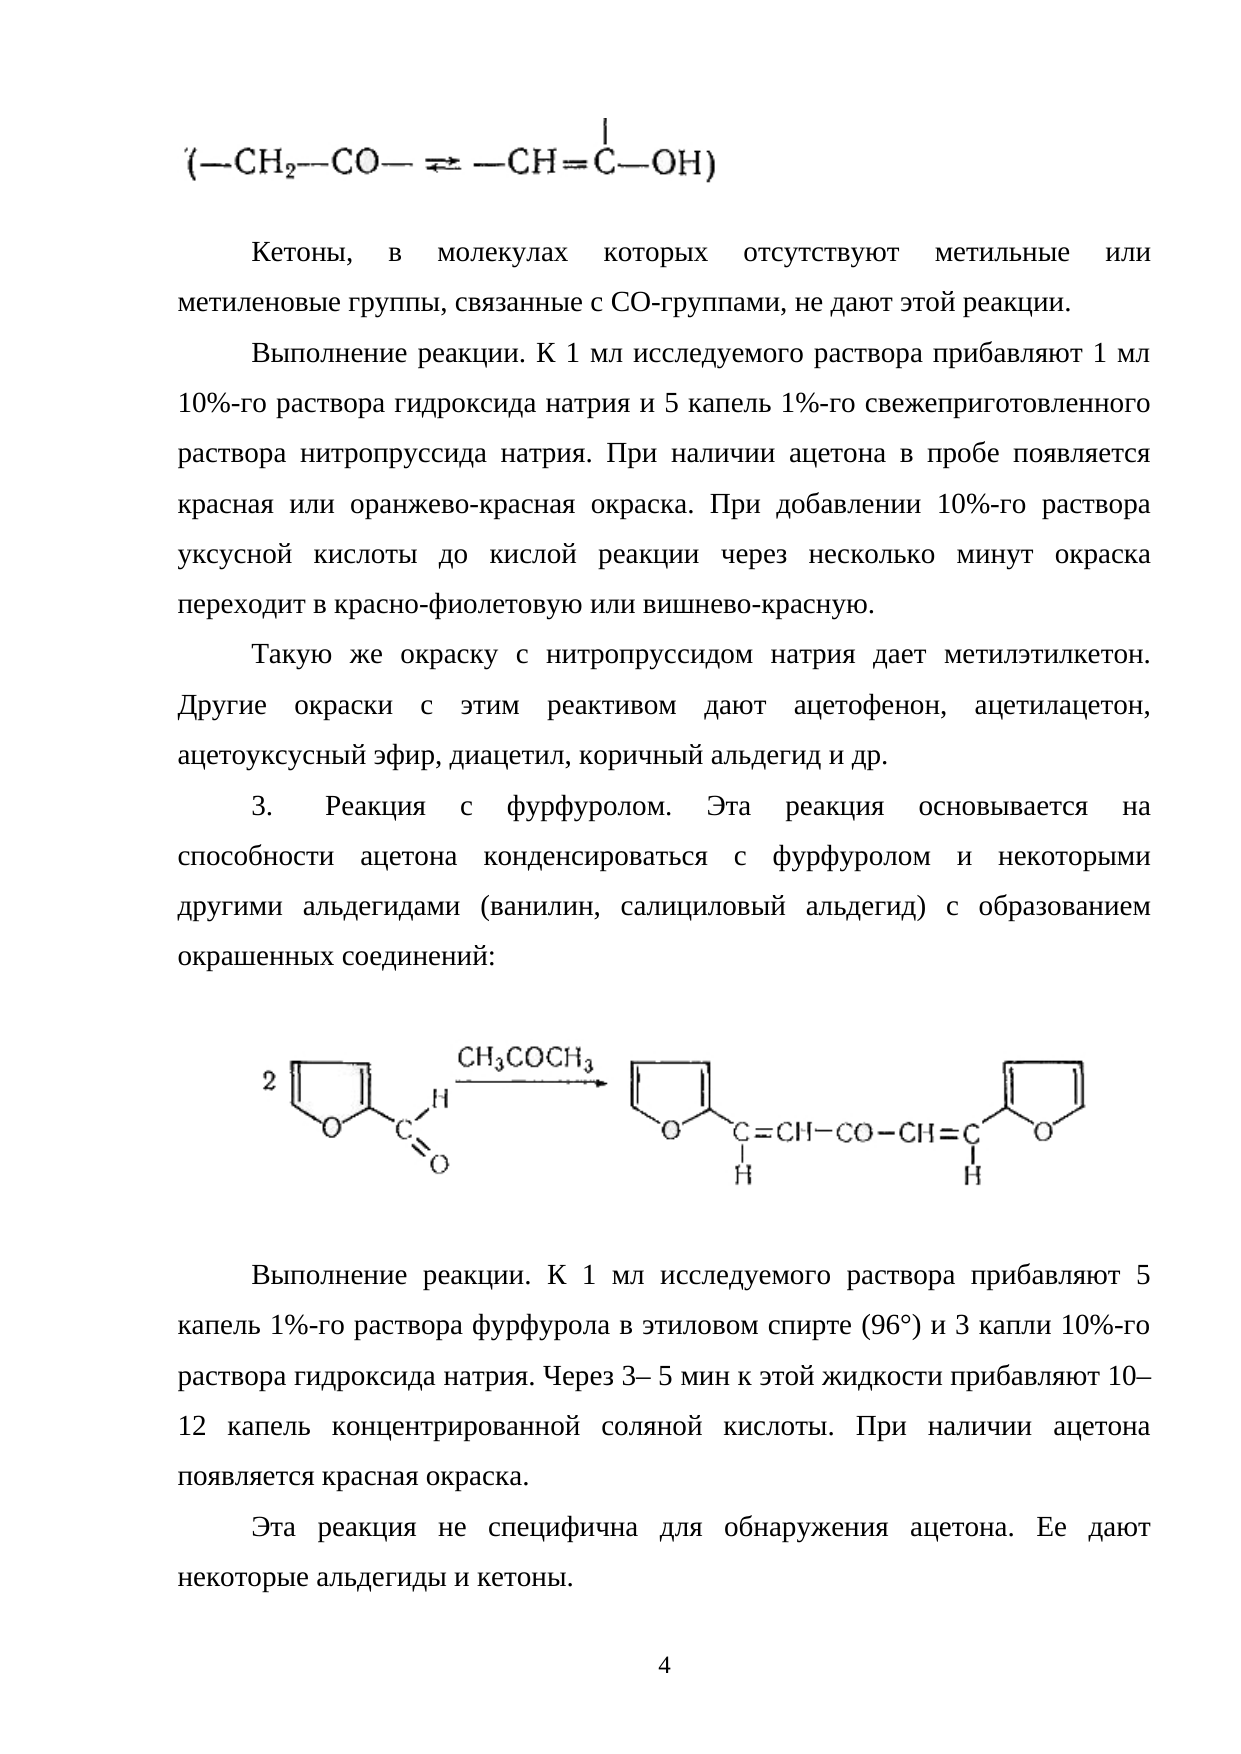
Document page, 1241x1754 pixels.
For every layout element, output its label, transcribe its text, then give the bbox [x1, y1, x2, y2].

text Выполнение реакции. К 1 мл исследуемого раствора прибавляют 5 капель 1%-го раствора фурфурола в этиловом спирте (96°) и 3 капли 10%-го раствора гидроксида натрия. Через 3– 5 мин к этой жидкости прибавляют 10–12 капель концентрированной соляной кислоты. При наличии ацетона появляется красная окраска. [177, 1257, 1152, 1492]
picture [177, 118, 718, 184]
text Такую же окраску с нитропруссидом натрия дает метилэтилкетон. Другие окраски с этим реактивом дают ацетофенон, ацетилацетон, ацетоуксусный эфир, диацетил, коричный альдегид и др. [177, 637, 1152, 771]
text 3. Реакция с фурфуролом. Эта реакция основывается на способности ацетона конденсироваться с фурфуролом и некоторыми другими альдегидами (ванилин, салициловый альдегид) с образованием окрашенных соединений: [177, 788, 1152, 972]
text Эта реакция не специфична для обнаружения ацетона. Ее дают некоторые альдегиды и кетоны. [177, 1509, 1152, 1592]
text Выполнение реакции. К 1 мл исследуемого раствора прибавляют 1 мл 10%-го раствора гидроксида натрия и 5 капель 1%-го свежеприготовленного раствора нитропруссида натрия. При наличии ацетона в пробе появляется красная или оранжево-красная окраска. При добавлении 10%-го раствора уксусной кислоты до кислой реакции через несколько минут окраска переходит в красно-фиолетовую или вишнево-красную. [177, 335, 1152, 620]
picture [251, 1039, 1092, 1193]
text Кетоны, в молекулах которых отсутствуют метильные или метиленовые группы, связанные с СО-группами, не дают этой реакции. [177, 234, 1152, 318]
